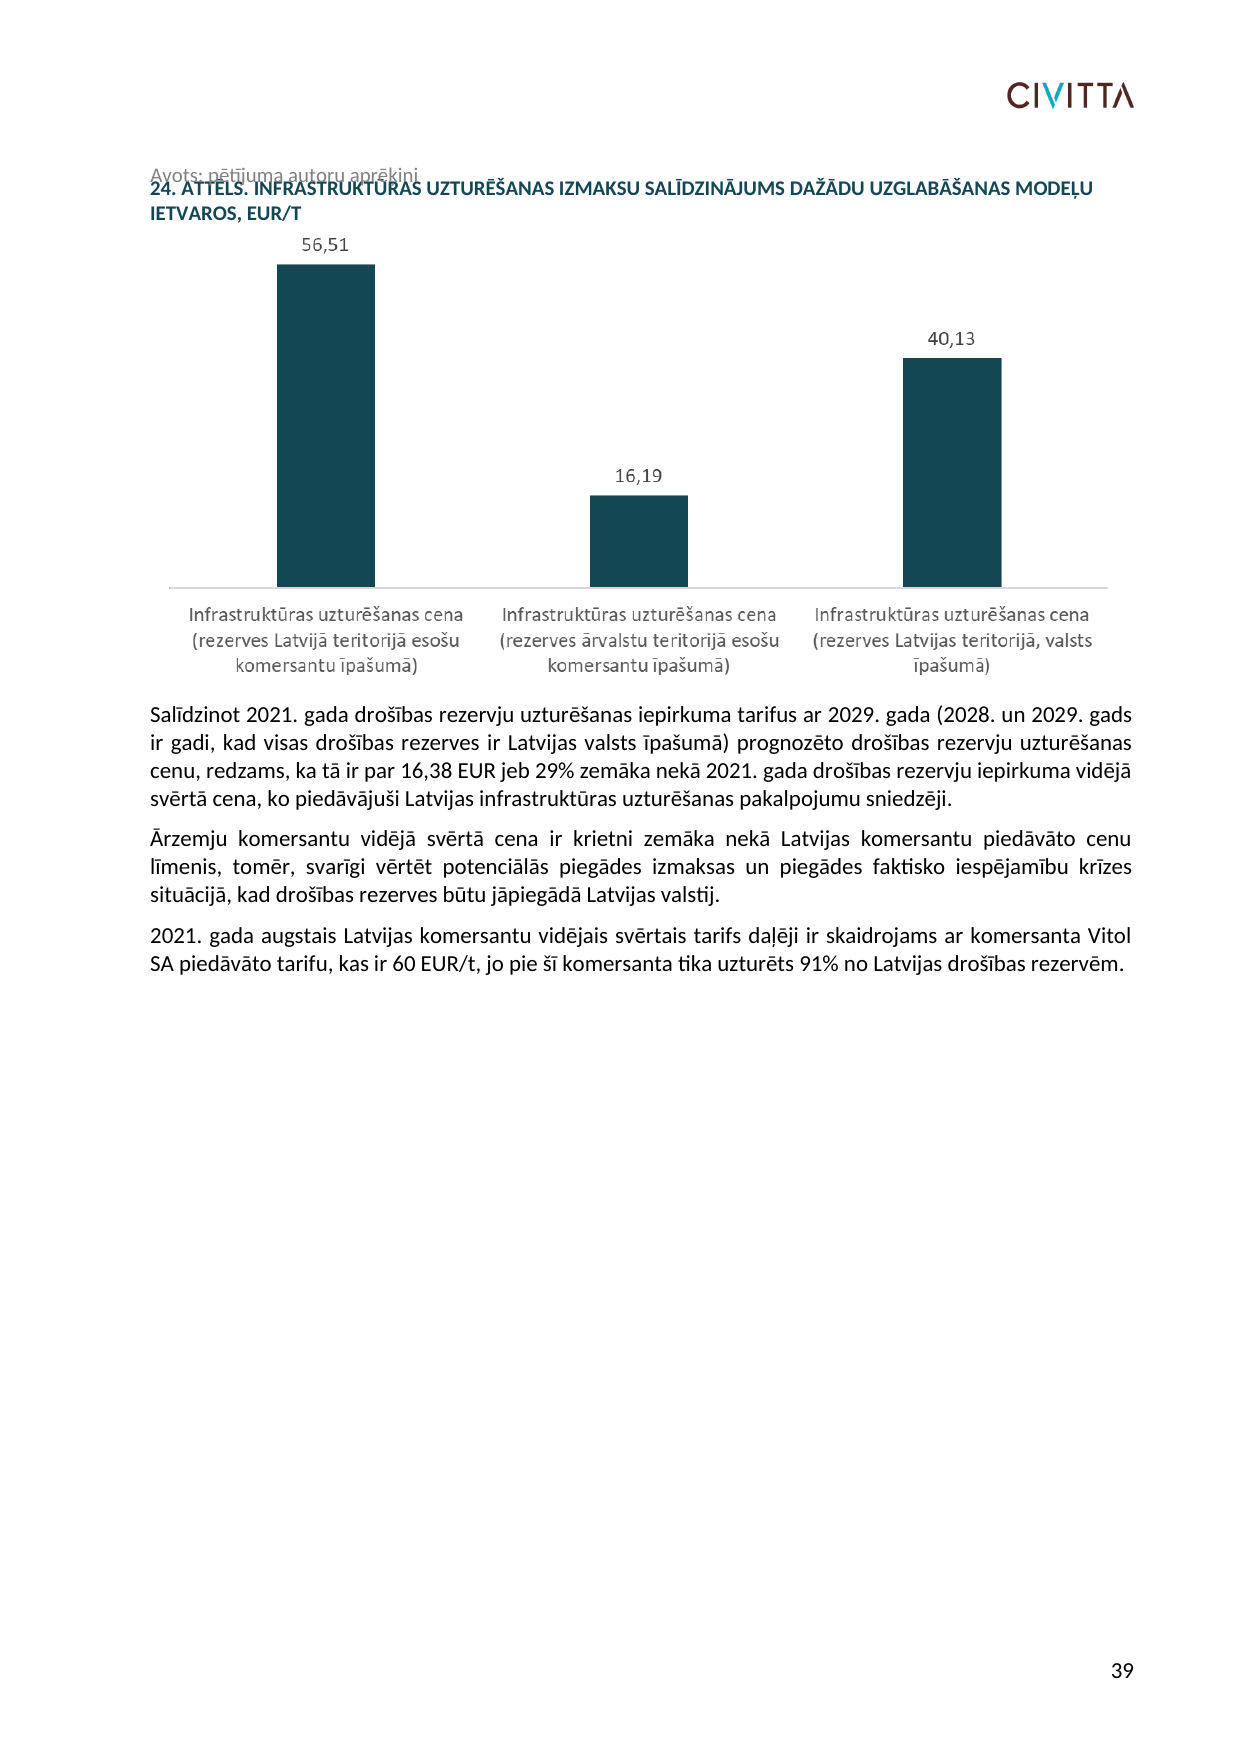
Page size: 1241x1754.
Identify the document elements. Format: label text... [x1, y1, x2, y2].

picture [150, 226, 1127, 688]
text 24. attēls. Infrastruktūras uzturēšanas izmaksu salīdzinājums dažādu uzglabāšanas modeļu ietvaros, EUR/t [150, 175, 1124, 226]
picture [1007, 82, 1134, 109]
text Avots: pētījuma autoru aprēķini [150, 162, 418, 188]
text Salīdzinot 2021. gada drošības rezervju uzturēšanas iepirkuma tarifus ar 2029. gada (2028. un 2029. gads ir gadi, kad visas drošības rezerves ir Latvijas valsts īpašumā) prognozēto drošības rezervju uzturēšanas cenu, redzams, ka tā ir par 16,38 EUR jeb 29% zemāka nekā 2021. gada drošības rezervju iepirkuma vidējā svērtā cena, ko piedāvājuši Latvijas infrastruktūras uzturēšanas pakalpojumu sniedzēji. [150, 700, 1134, 812]
text Ārzemju komersantu vidējā svērtā cena ir krietni zemāka nekā Latvijas komersantu piedāvāto cenu līmenis, tomēr, svarīgi vērtēt potenciālās piegādes izmaksas un piegādes faktisko iespējamību krīzes situācijā, kad drošības rezerves būtu jāpiegādā Latvijas valstij. [150, 824, 1134, 908]
text 2021. gada augstais Latvijas komersantu vidējais svērtais tarifs daļēji ir skaidrojams ar komersanta Vitol SA piedāvāto tarifu, kas ir 60 EUR/t, jo pie šī komersanta tika uzturēts 91% no Latvijas drošības rezervēm. [150, 921, 1134, 977]
